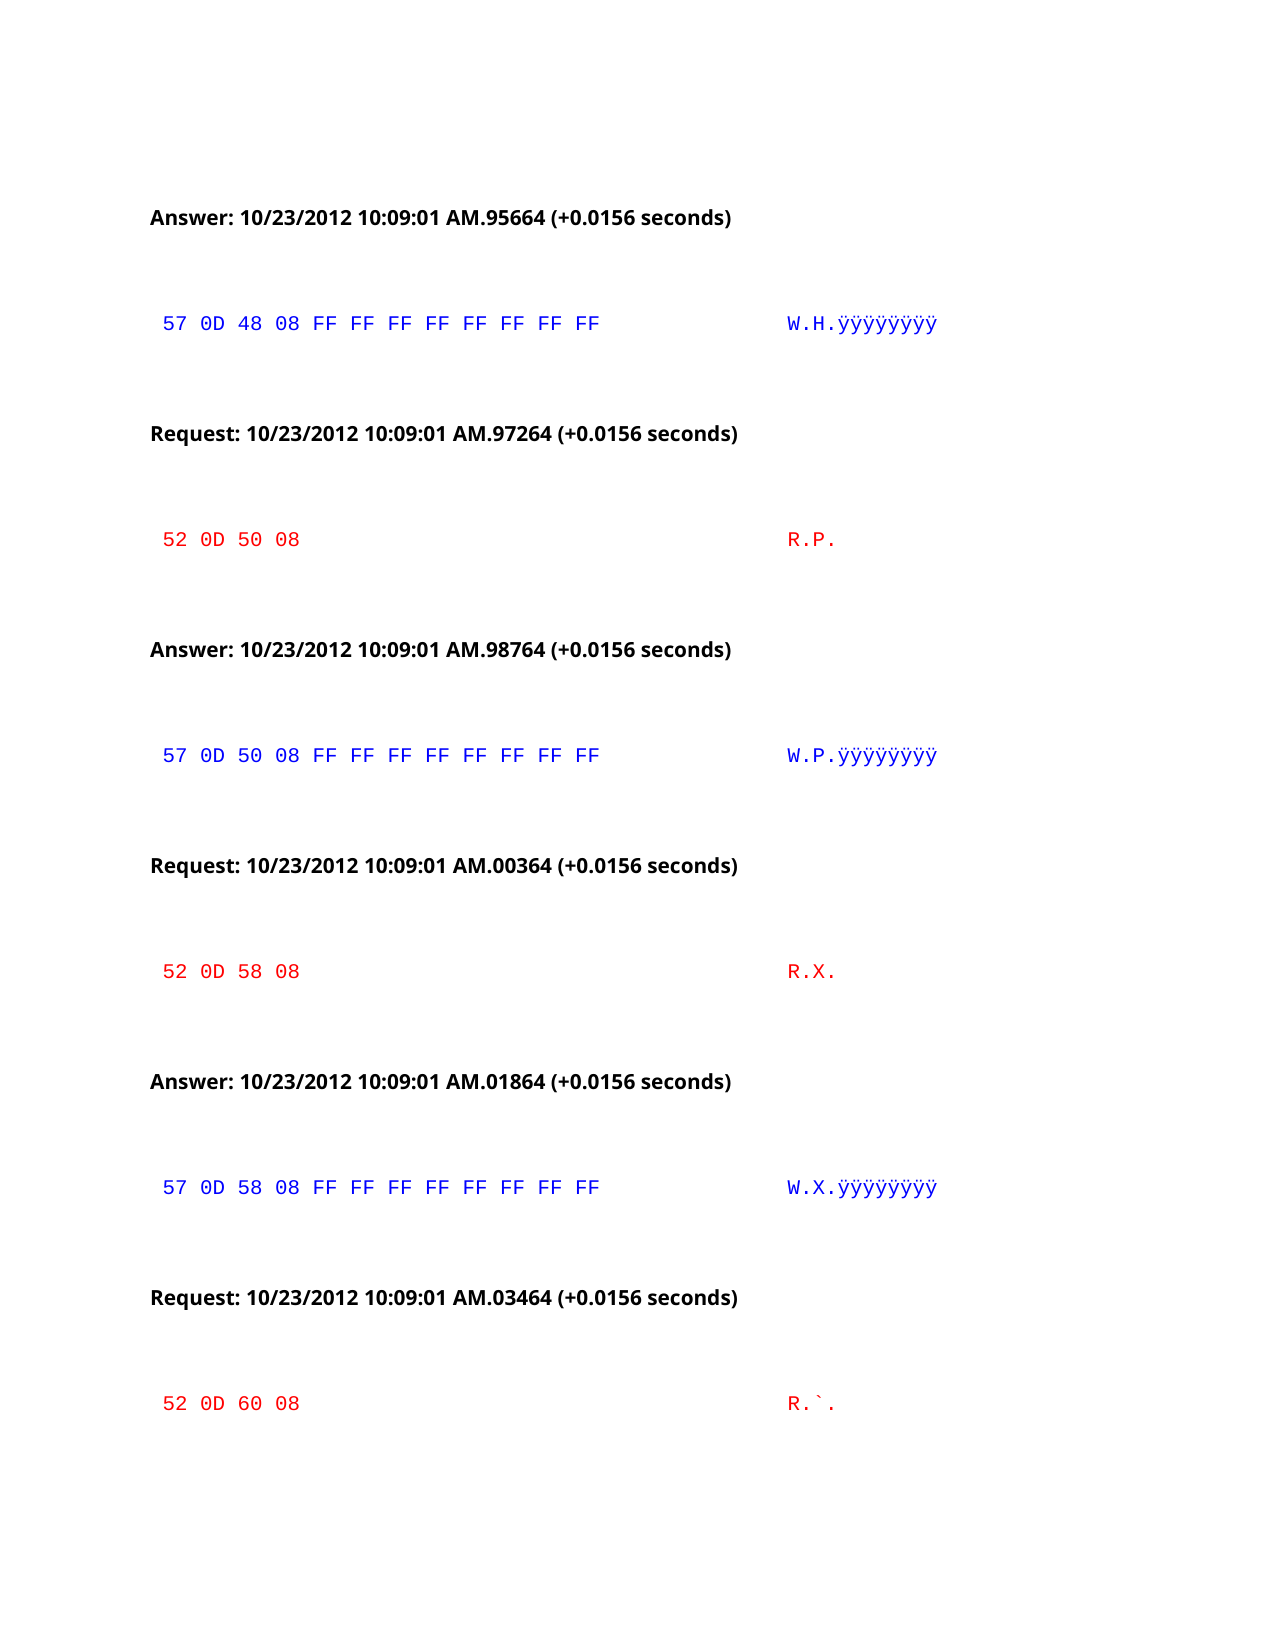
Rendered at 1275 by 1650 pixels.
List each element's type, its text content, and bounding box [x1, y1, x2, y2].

text 52 0D 60 08 R.`. [150, 1393, 1125, 1417]
text 52 0D 50 08 R.P. [150, 529, 1125, 553]
text Request: 10/23/2012 10:09:01 AM.03464 (+0.0156 seconds) [150, 1283, 1125, 1311]
text Request: 10/23/2012 10:09:01 AM.00364 (+0.0156 seconds) [150, 851, 1125, 879]
text Answer: 10/23/2012 10:09:01 AM.95664 (+0.0156 seconds) [150, 203, 1125, 231]
text 57 0D 48 08 FF FF FF FF FF FF FF FF W.H.ÿÿÿÿÿÿÿÿ [150, 313, 1125, 337]
text 52 0D 58 08 R.X. [150, 961, 1125, 985]
text Request: 10/23/2012 10:09:01 AM.97264 (+0.0156 seconds) [150, 419, 1125, 447]
text Answer: 10/23/2012 10:09:01 AM.98764 (+0.0156 seconds) [150, 635, 1125, 663]
text 57 0D 58 08 FF FF FF FF FF FF FF FF W.X.ÿÿÿÿÿÿÿÿ [150, 1177, 1125, 1201]
text Answer: 10/23/2012 10:09:01 AM.01864 (+0.0156 seconds) [150, 1067, 1125, 1095]
text 57 0D 50 08 FF FF FF FF FF FF FF FF W.P.ÿÿÿÿÿÿÿÿ [150, 745, 1125, 769]
